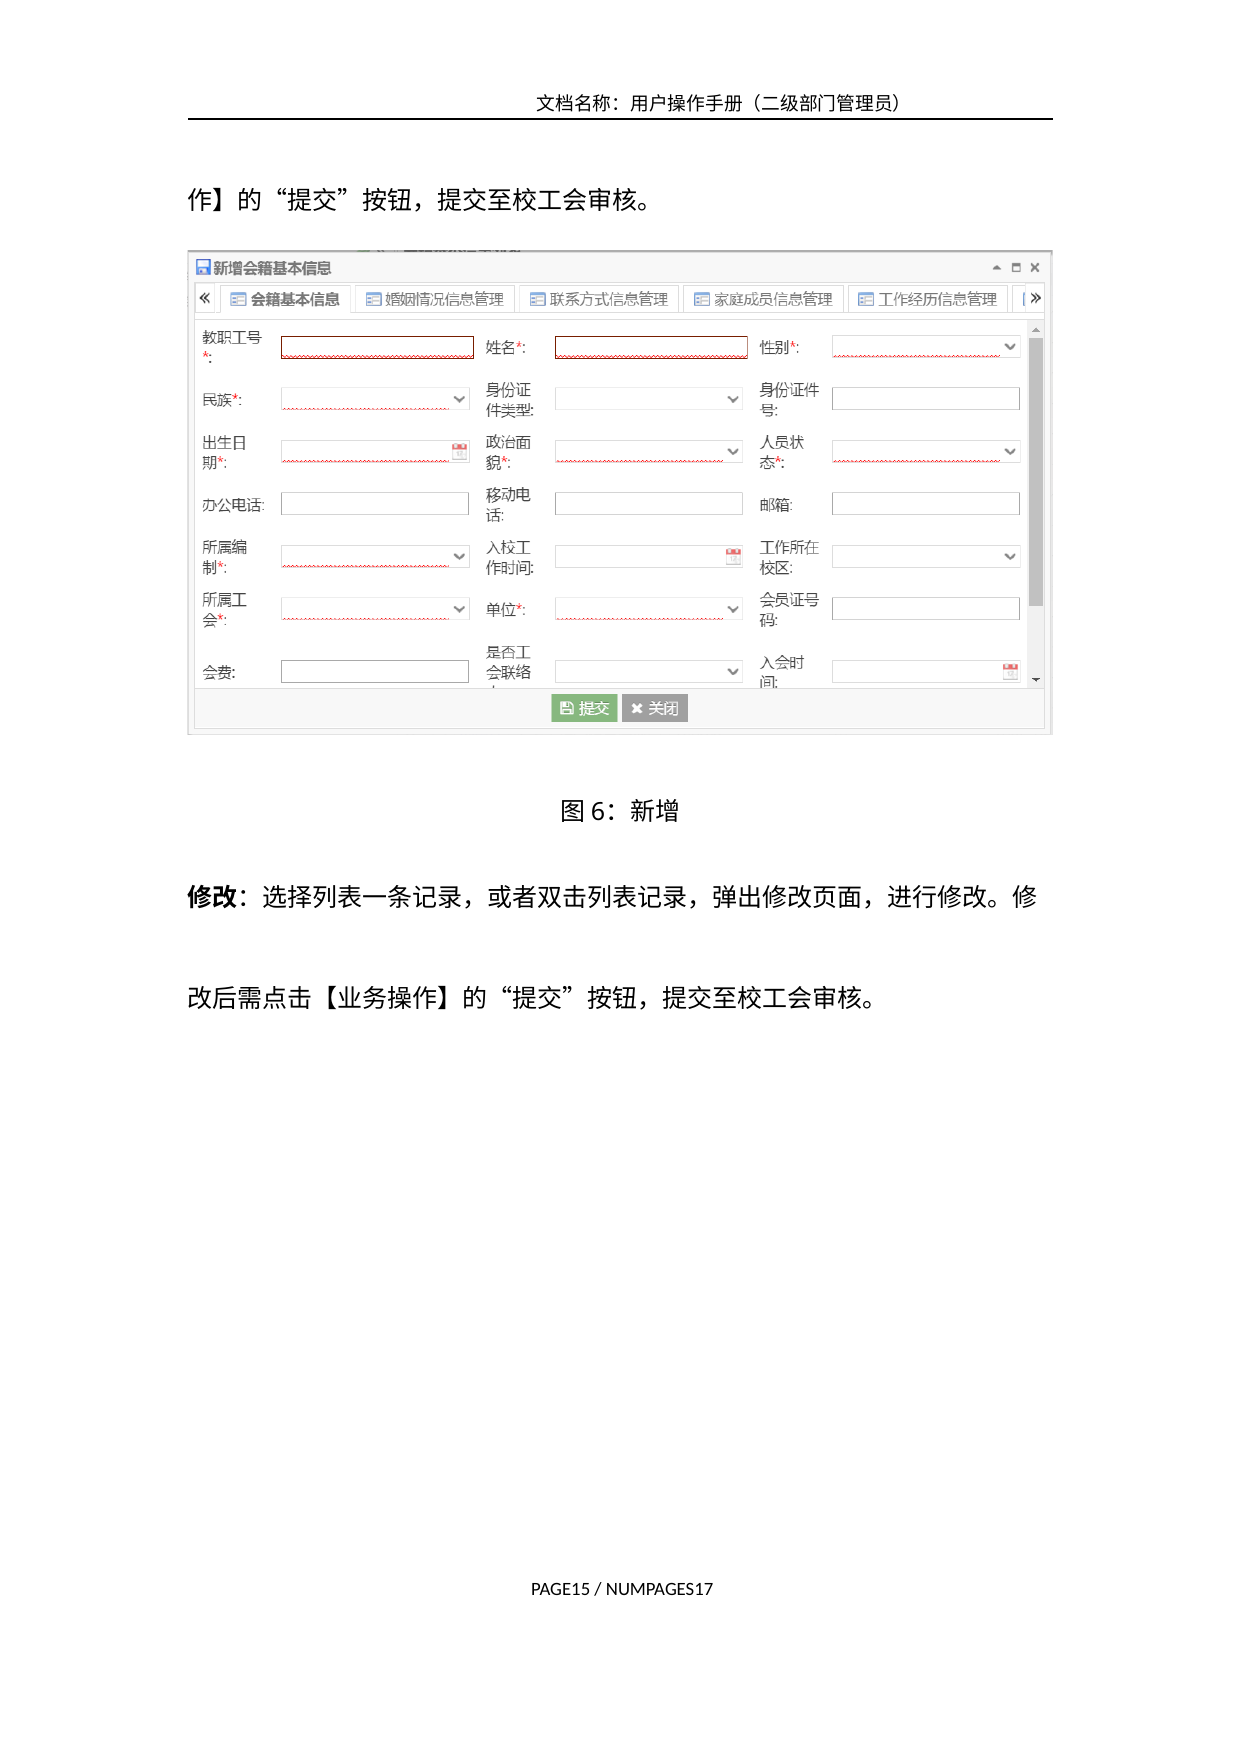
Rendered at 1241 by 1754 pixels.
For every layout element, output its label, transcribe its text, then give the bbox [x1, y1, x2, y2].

text 修改：选择列表一条记录，或者双击列表记录，弹出修改页面，进行修改。修改后需点击【业务操作】的“提交”按钮，提交至校工会审核。 [187, 861, 1053, 1031]
text 图6：新增 [187, 775, 1053, 843]
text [187, 164, 1053, 232]
picture [187, 250, 1053, 735]
